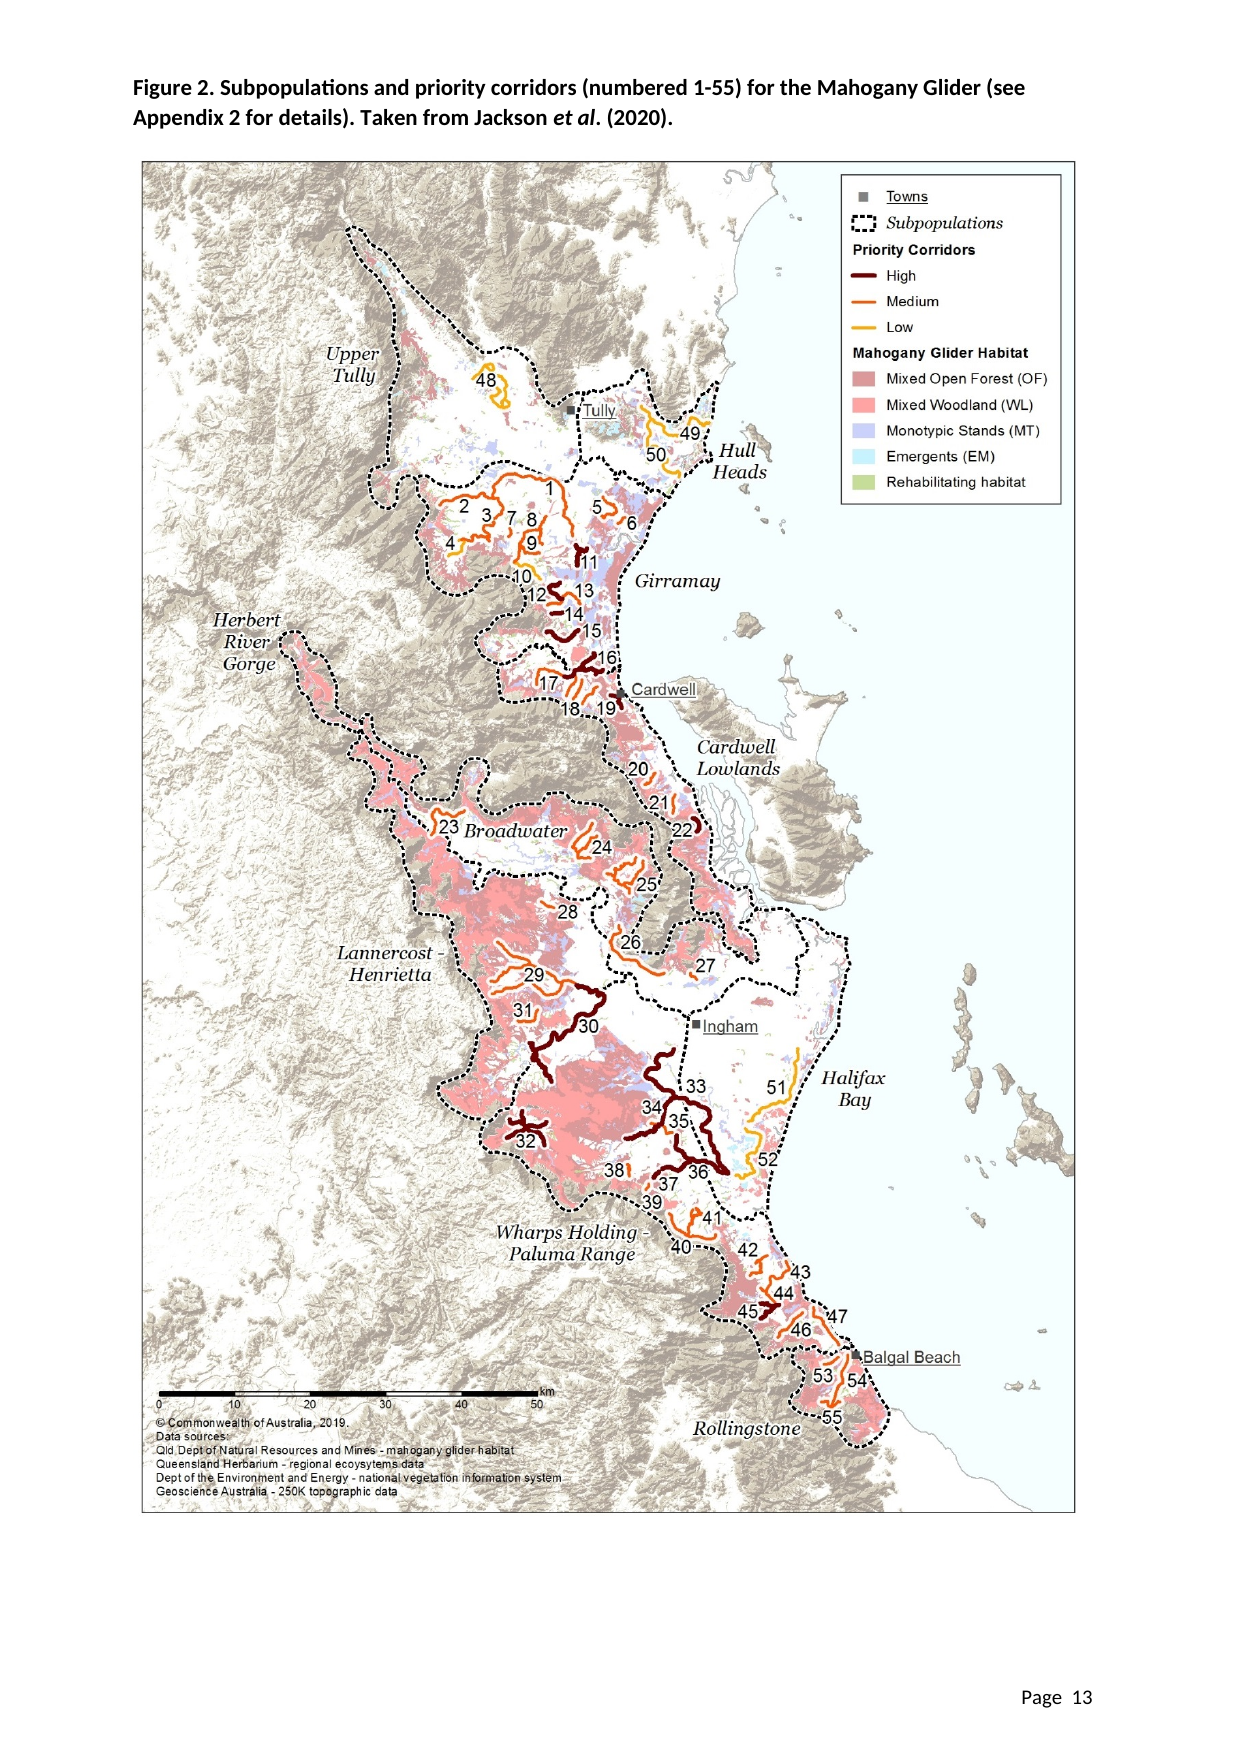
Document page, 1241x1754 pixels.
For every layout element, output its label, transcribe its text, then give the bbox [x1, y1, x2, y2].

text Figure 2. Subpopulations and priority corridors (numbered 1-55) for the Mahogany Glider (see Appendix 2 for details). Taken from Jackson et al. (2020). [133, 73, 1092, 131]
picture [132, 150, 1086, 1523]
